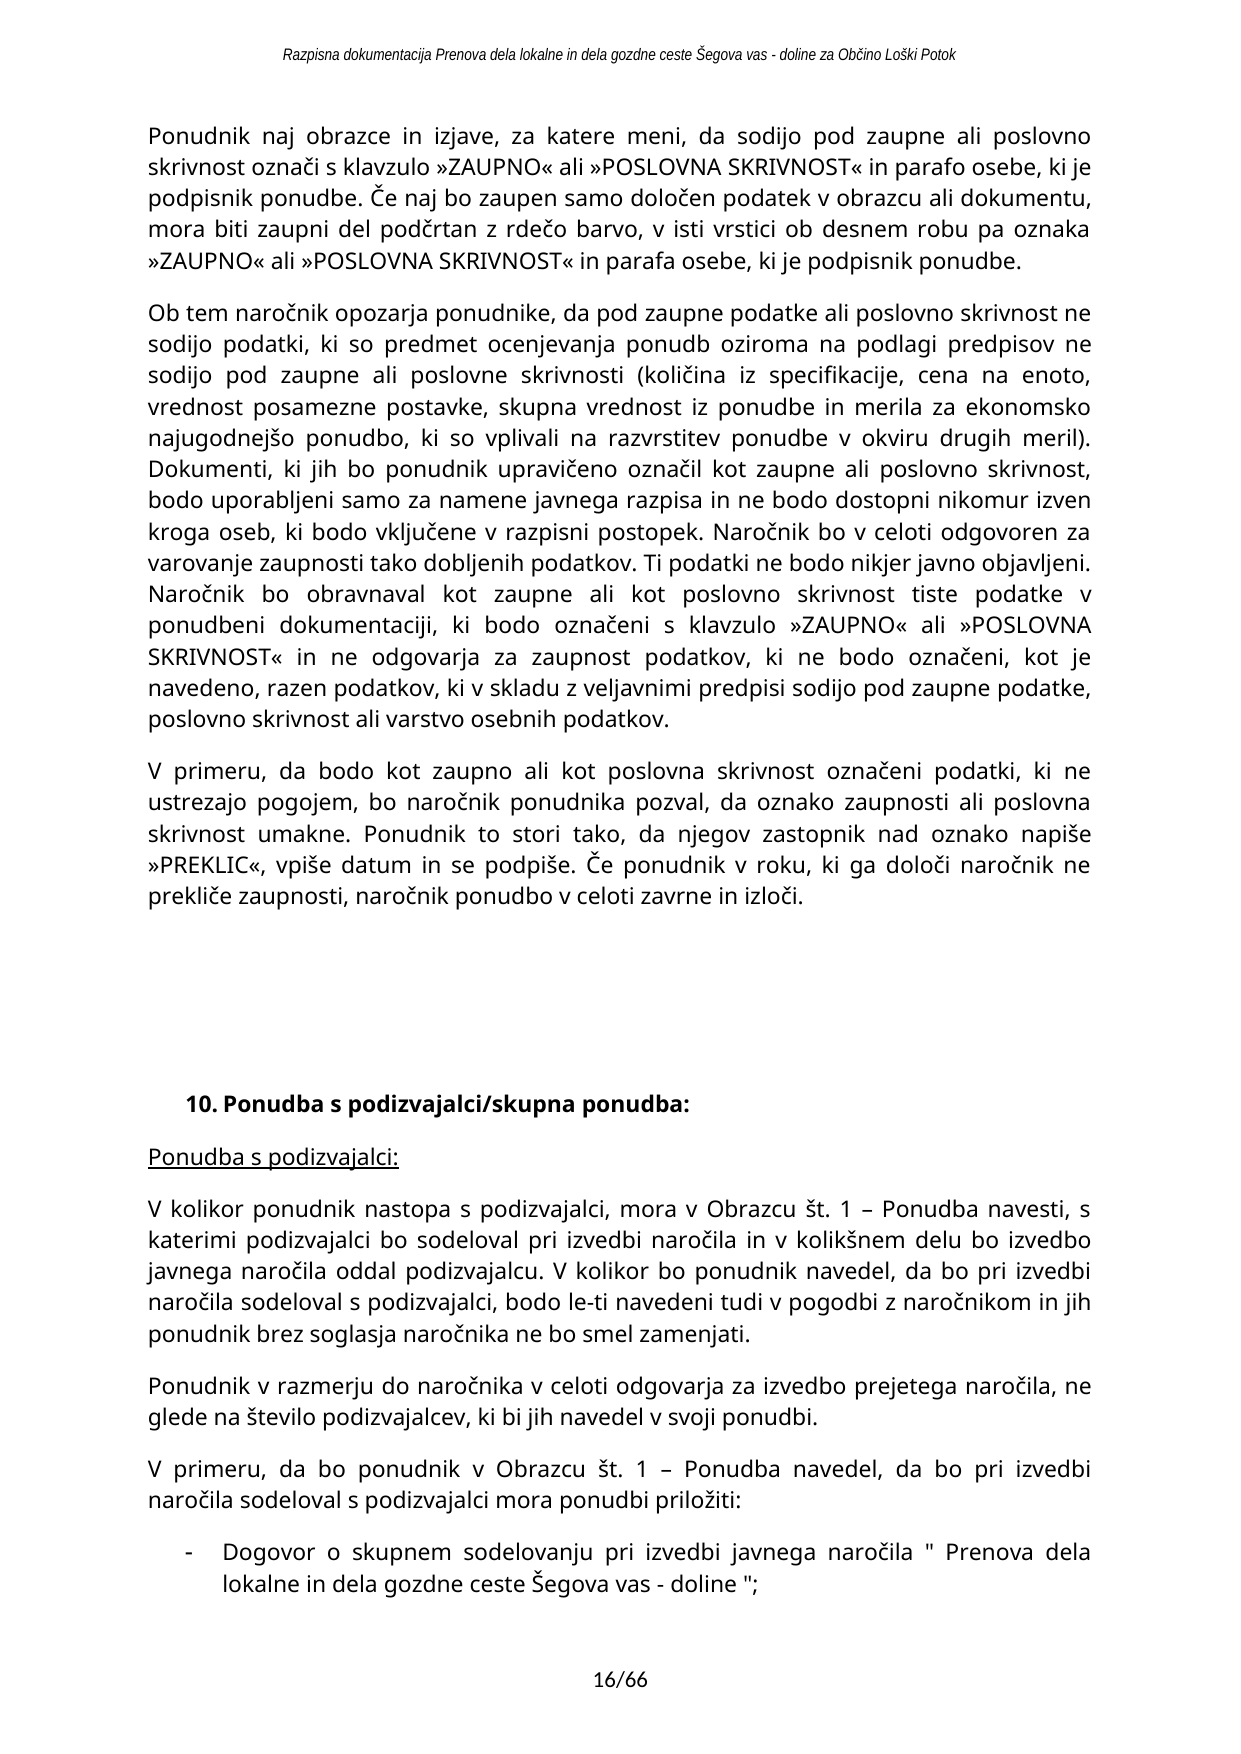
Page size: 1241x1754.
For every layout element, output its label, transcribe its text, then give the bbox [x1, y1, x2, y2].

text Ponudnik v razmerju do naročnika v celoti odgovarja za izvedbo prejetega naročila, ne glede na število podizvajalcev, ki bi jih navedel v svoji ponudbi. [148, 1369, 1093, 1432]
text Ponudnik naj obrazce in izjave, za katere meni, da sodijo pod zaupne ali poslovno skrivnost označi s klavzulo »ZAUPNO« ali »POSLOVNA SKRIVNOST« in parafo osebe, ki je podpisnik ponudbe. Če naj bo zaupen samo določen podatek v obrazcu ali dokumentu, mora biti zaupni del podčrtan z rdečo barvo, v isti vrstici ob desnem robu pa oznaka »ZAUPNO« ali »POSLOVNA SKRIVNOST« in parafa osebe, ki je podpisnik ponudbe. [148, 119, 1093, 276]
text V kolikor ponudnik nastopa s podizvajalci, mora v Obrazcu št. 1 – Ponudba navesti, s katerimi podizvajalci bo sodeloval pri izvedbi naročila in v kolikšnem delu bo izvedbo javnega naročila oddal podizvajalcu. V kolikor bo ponudnik navedel, da bo pri izvedbi naročila sodeloval s podizvajalci, bodo le-ti navedeni tudi v pogodbi z naročnikom in jih ponudnik brez soglasja naročnika ne bo smel zamenjati. [148, 1192, 1093, 1349]
text Ponudba s podizvajalci: [148, 1140, 1093, 1172]
list Dogovor o skupnem sodelovanju pri izvedbi javnega naročila " Prenova dela lokalne in dela gozdne ceste Šegova vas - doline "; [185, 1536, 1093, 1599]
list Ponudba s podizvajalci/skupna ponudba: [185, 1088, 1093, 1119]
text Ob tem naročnik opozarja ponudnike, da pod zaupne podatke ali poslovno skrivnost ne sodijo podatki, ki so predmet ocenjevanja ponudb oziroma na podlagi predpisov ne sodijo pod zaupne ali poslovne skrivnosti (količina iz specifikacije, cena na enoto, vrednost posamezne postavke, skupna vrednost iz ponudbe in merila za ekonomsko najugodnejšo ponudbo, ki so vplivali na razvrstitev ponudbe v okviru drugih meril). Dokumenti, ki jih bo ponudnik upravičeno označil kot zaupne ali poslovno skrivnost, bodo uporabljeni samo za namene javnega razpisa in ne bodo dostopni nikomur izven kroga oseb, ki bodo vključene v razpisni postopek. Naročnik bo v celoti odgovoren za varovanje zaupnosti tako dobljenih podatkov. Ti podatki ne bodo nikjer javno objavljeni. Naročnik bo obravnaval kot zaupne ali kot poslovno skrivnost tiste podatke v ponudbeni dokumentaciji, ki bodo označeni s klavzulo »ZAUPNO« ali »POSLOVNA SKRIVNOST« in ne odgovarja za zaupnost podatkov, ki ne bodo označeni, kot je navedeno, razen podatkov, ki v skladu z veljavnimi predpisi sodijo pod zaupne podatke, poslovno skrivnost ali varstvo osebnih podatkov. [148, 297, 1093, 734]
text V primeru, da bo ponudnik v Obrazcu št. 1 – Ponudba navedel, da bo pri izvedbi naročila sodeloval s podizvajalci mora ponudbi priložiti: [148, 1453, 1093, 1515]
text V primeru, da bodo kot zaupno ali kot poslovna skrivnost označeni podatki, ki ne ustrezajo pogojem, bo naročnik ponudnika pozval, da oznako zaupnosti ali poslovna skrivnost umakne. Ponudnik to stori tako, da njegov zastopnik nad oznako napiše »PREKLIC«, vpiše datum in se podpiše. Če ponudnik v roku, ki ga določi naročnik ne prekliče zaupnosti, naročnik ponudbo v celoti zavrne in izloči. [148, 755, 1093, 911]
